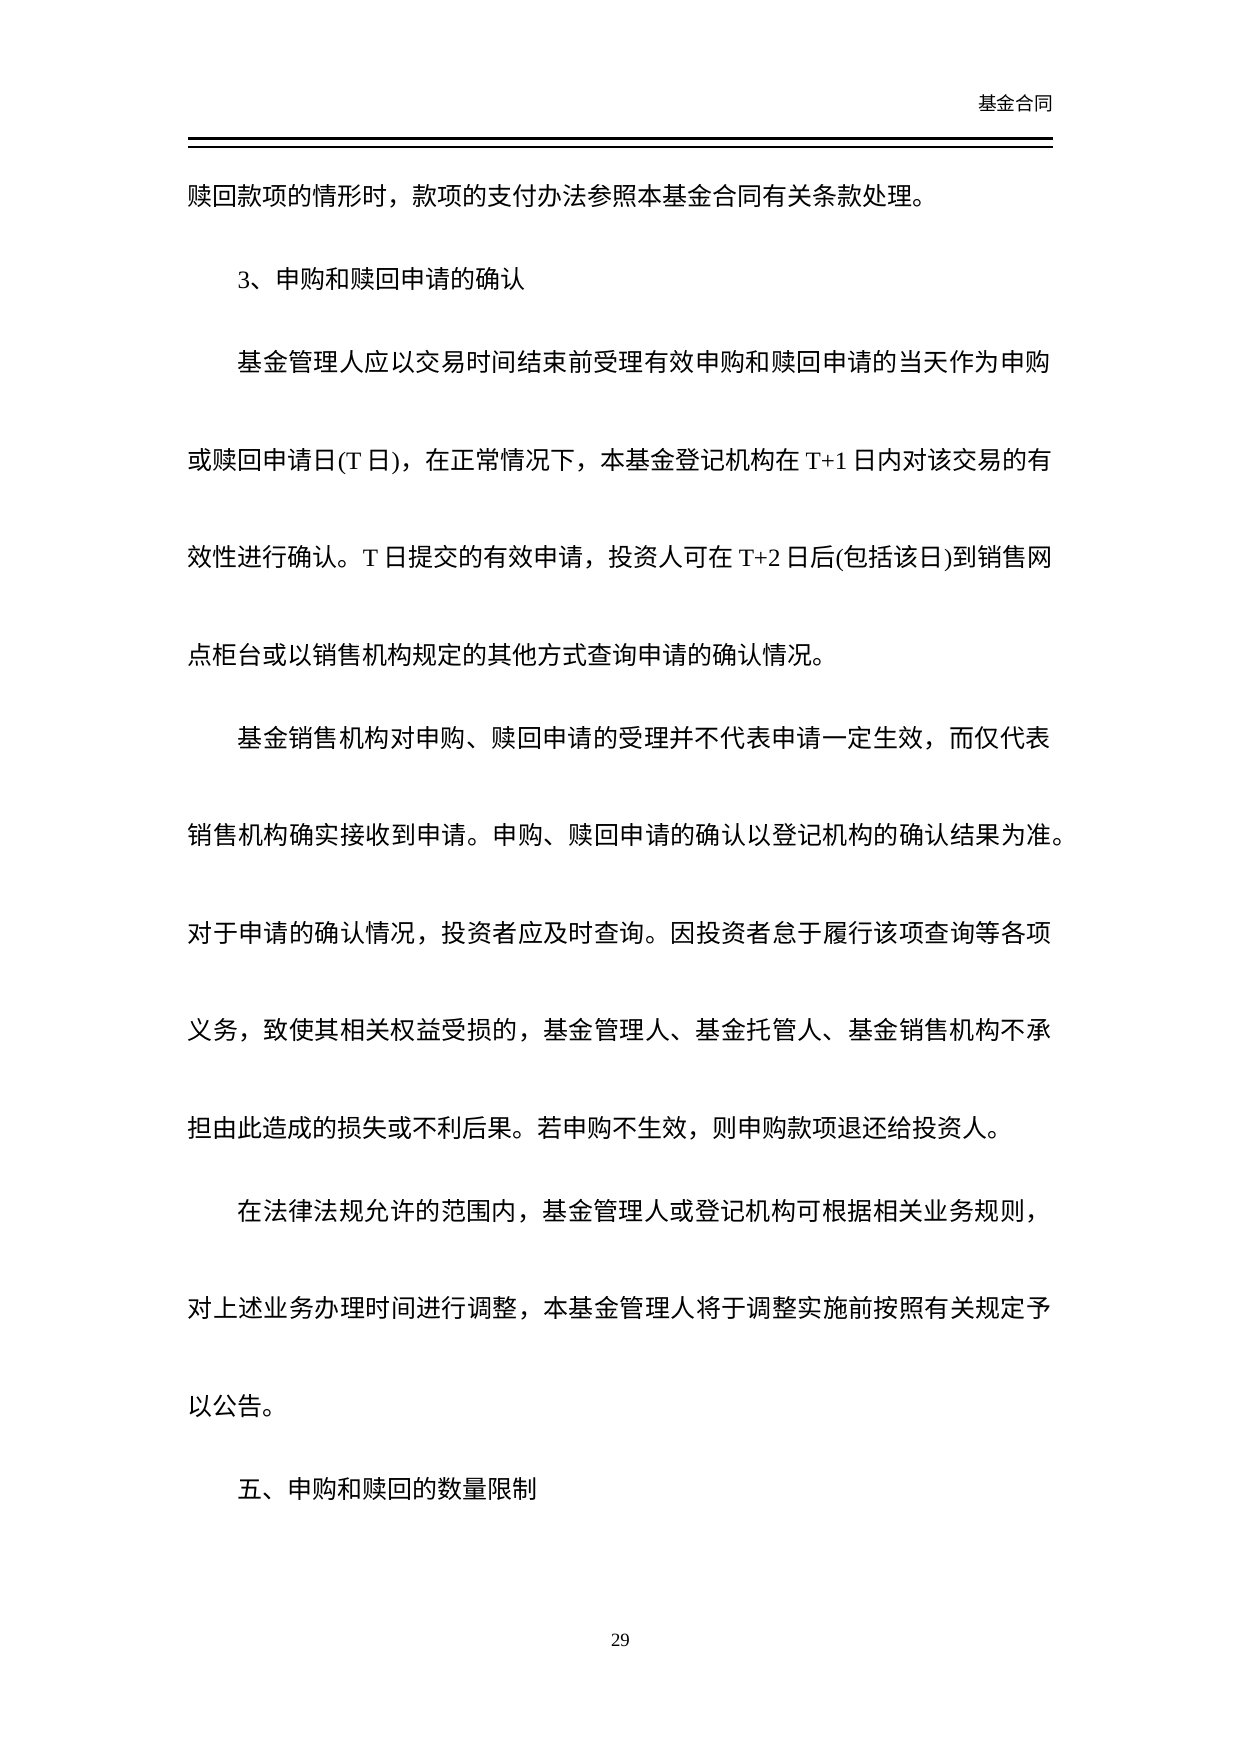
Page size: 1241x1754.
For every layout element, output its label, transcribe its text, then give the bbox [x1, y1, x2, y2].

text 3、申购和赎回申请的确认 [187, 245, 1053, 310]
text 基金销售机构对申购、赎回申请的受理并不代表申请一定生效，而仅代表销售机构确实接收到申请。申购、赎回申请的确认以登记机构的确认结果为准。对于申请的确认情况，投资者应及时查询。因投资者怠于履行该项查询等各项义务，致使其相关权益受损的，基金管理人、基金托管人、基金销售机构不承担由此造成的损失或不利后果。若申购不生效，则申购款项退还给投资人。 [187, 704, 1053, 1159]
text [187, 162, 1053, 227]
text 在法律法规允许的范围内，基金管理人或登记机构可根据相关业务规则，对上述业务办理时间进行调整，本基金管理人将于调整实施前按照有关规定予以公告。 [187, 1177, 1053, 1437]
text 基金管理人应以交易时间结束前受理有效申购和赎回申请的当天作为申购或赎回申请日(T日)，在正常情况下，本基金登记机构在T+1日内对该交易的有效性进行确认。T日提交的有效申请，投资人可在T+2日后(包括该日)到销售网点柜台或以销售机构规定的其他方式查询申请的确认情况。 [187, 328, 1053, 686]
text 五、申购和赎回的数量限制 [187, 1455, 1053, 1520]
